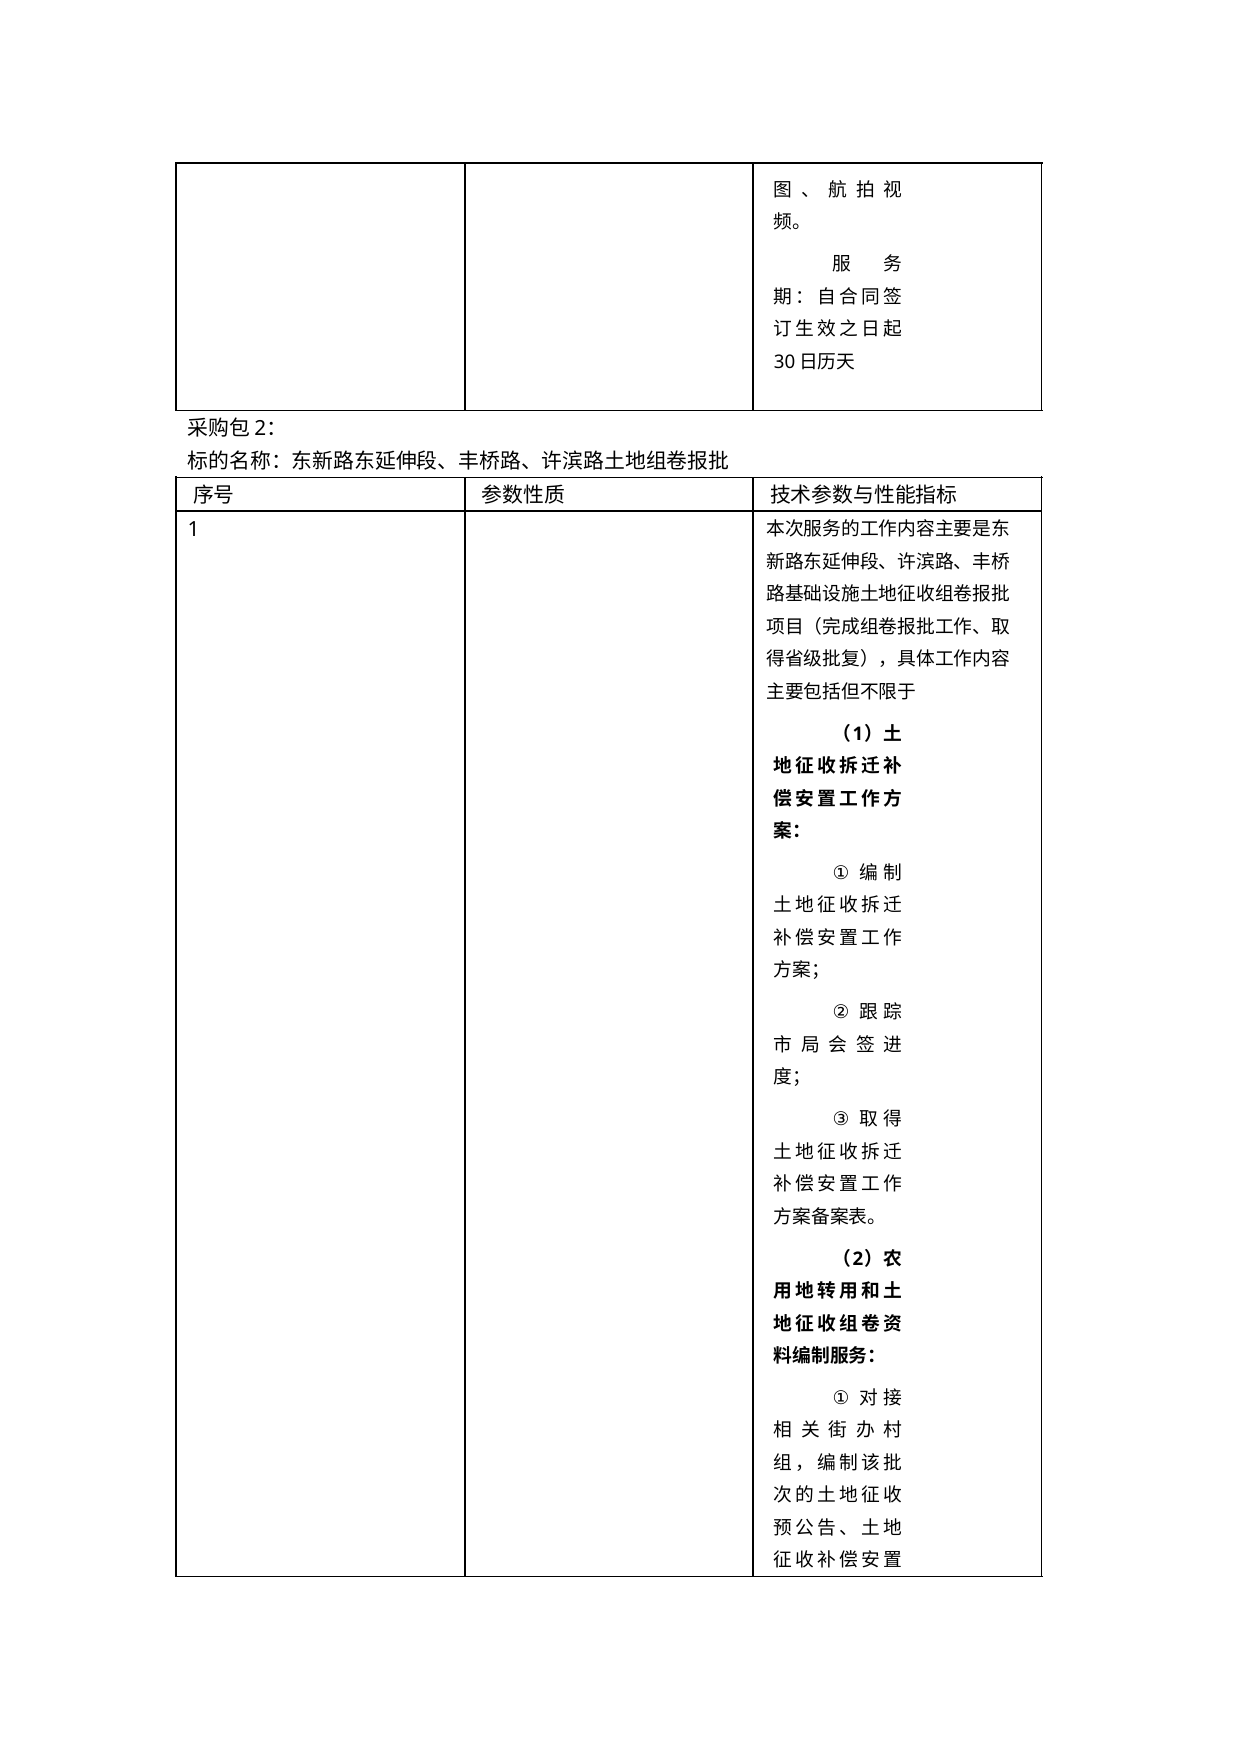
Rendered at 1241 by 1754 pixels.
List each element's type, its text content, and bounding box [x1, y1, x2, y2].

table_header 技术参数与性能指标 [754, 478, 1041, 510]
table_cell 1 [177, 512, 464, 1576]
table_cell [754, 512, 1041, 1576]
table_header 参数性质 [466, 478, 752, 510]
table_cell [754, 164, 1041, 410]
table_cell [466, 512, 752, 1576]
text 标的名称：东新路东延伸段、丰桥路、许滨路土地组卷报批 [187, 444, 1053, 476]
table_cell [466, 164, 752, 410]
text 采购包2： [187, 411, 1053, 444]
table_cell 1 [177, 164, 464, 410]
table_header 序号 [177, 478, 464, 510]
